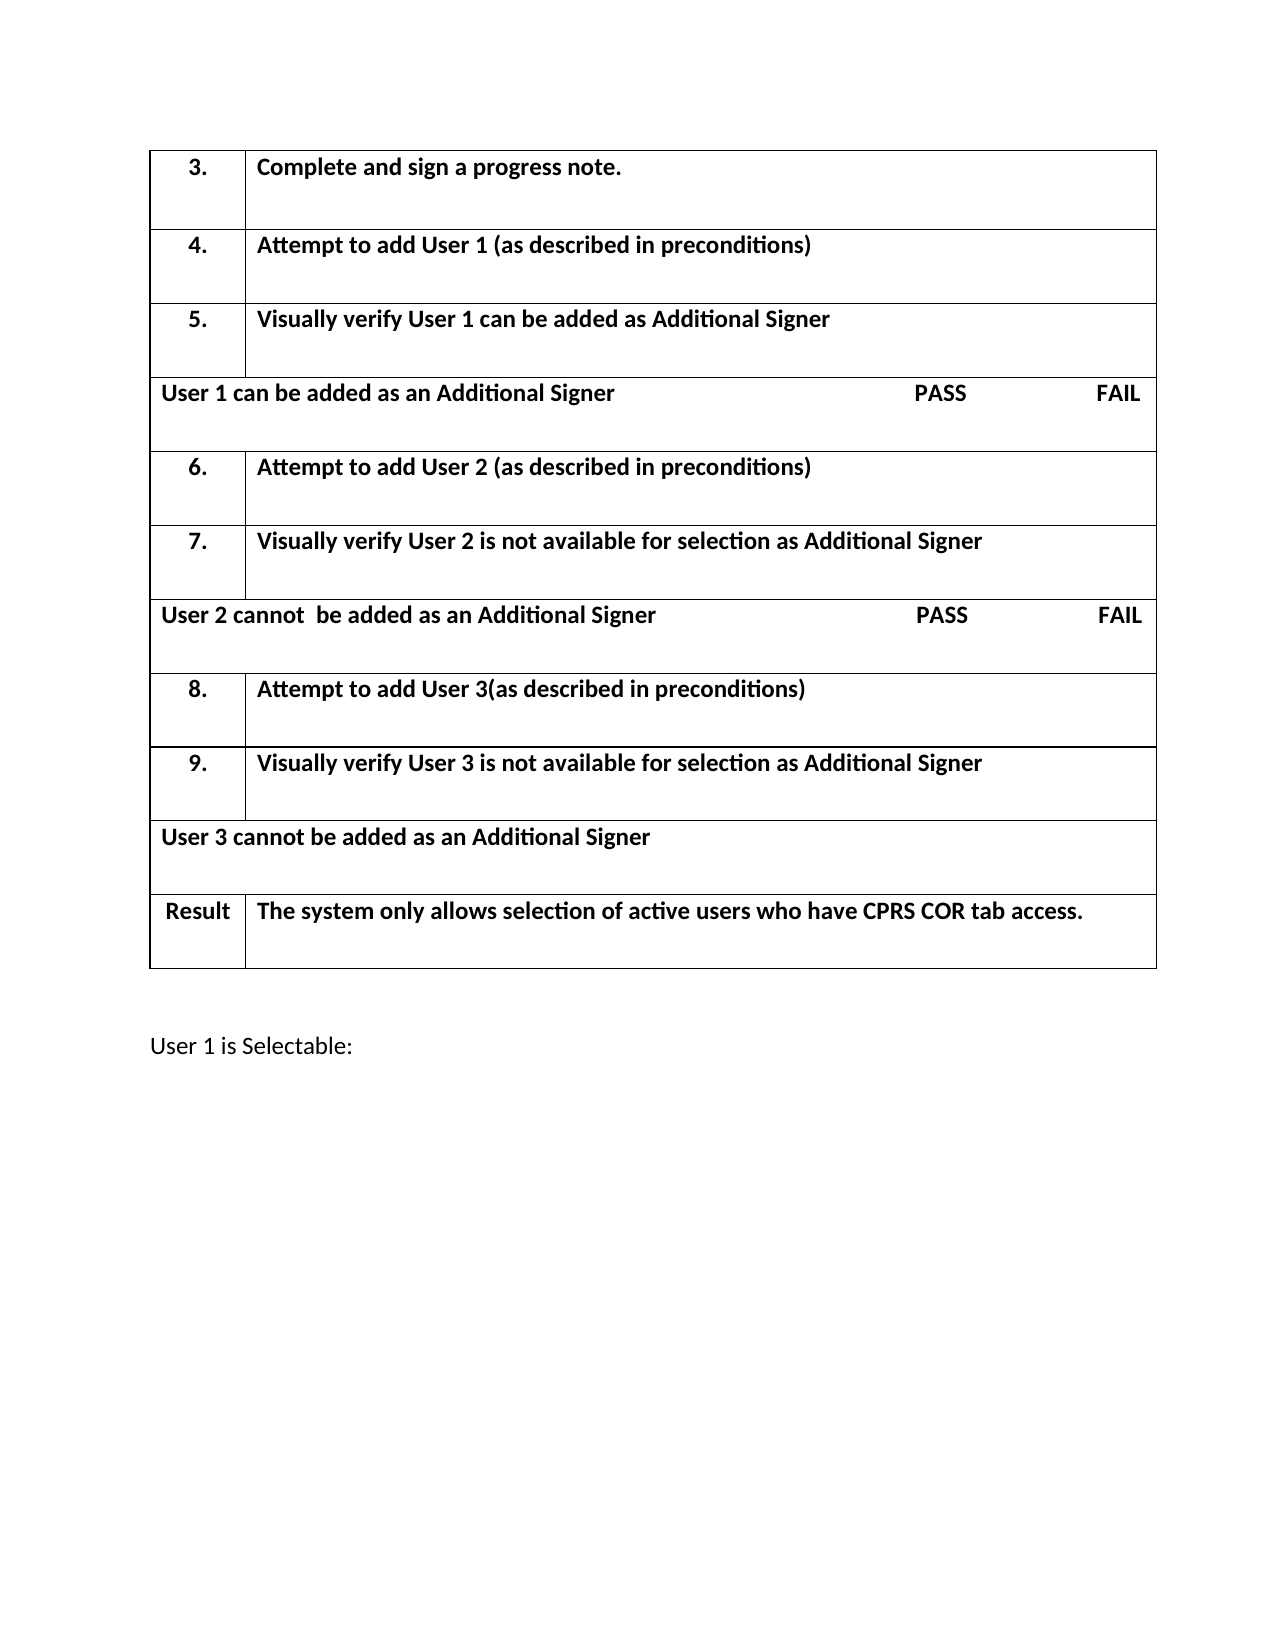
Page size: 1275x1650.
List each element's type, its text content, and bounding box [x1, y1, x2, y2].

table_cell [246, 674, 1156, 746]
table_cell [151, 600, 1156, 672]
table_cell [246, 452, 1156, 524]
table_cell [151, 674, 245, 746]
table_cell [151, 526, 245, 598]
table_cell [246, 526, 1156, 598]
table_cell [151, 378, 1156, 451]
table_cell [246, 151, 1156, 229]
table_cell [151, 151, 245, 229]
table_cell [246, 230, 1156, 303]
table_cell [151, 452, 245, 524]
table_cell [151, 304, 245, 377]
text User 1 is Selectable: [150, 1030, 1125, 1061]
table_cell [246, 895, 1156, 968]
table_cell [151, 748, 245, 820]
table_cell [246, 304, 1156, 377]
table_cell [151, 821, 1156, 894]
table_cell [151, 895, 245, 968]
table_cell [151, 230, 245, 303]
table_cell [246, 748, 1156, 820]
